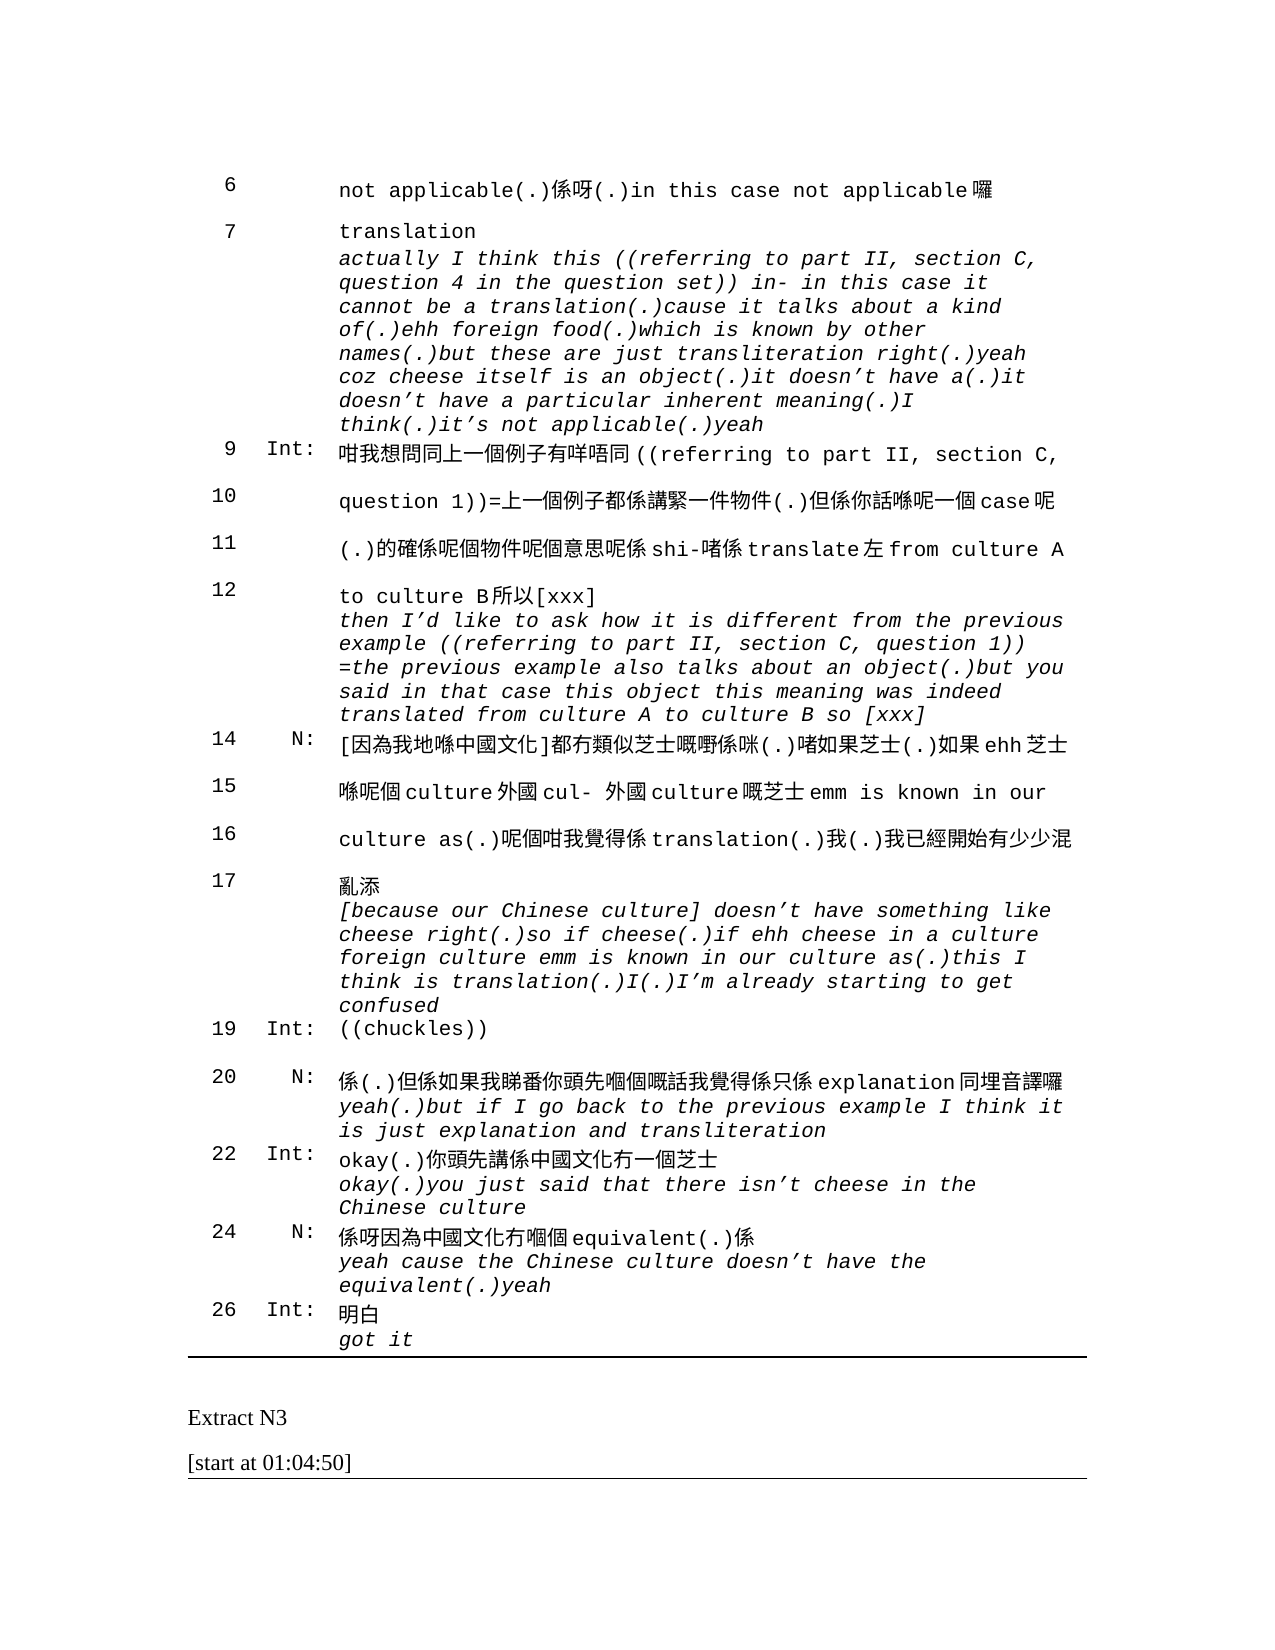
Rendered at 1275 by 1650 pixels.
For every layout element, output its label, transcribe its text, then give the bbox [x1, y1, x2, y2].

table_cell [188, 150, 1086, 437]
text Extract N3 [187, 1404, 1087, 1430]
text [start at 01:04:50] [187, 1449, 1087, 1479]
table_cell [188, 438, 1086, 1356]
